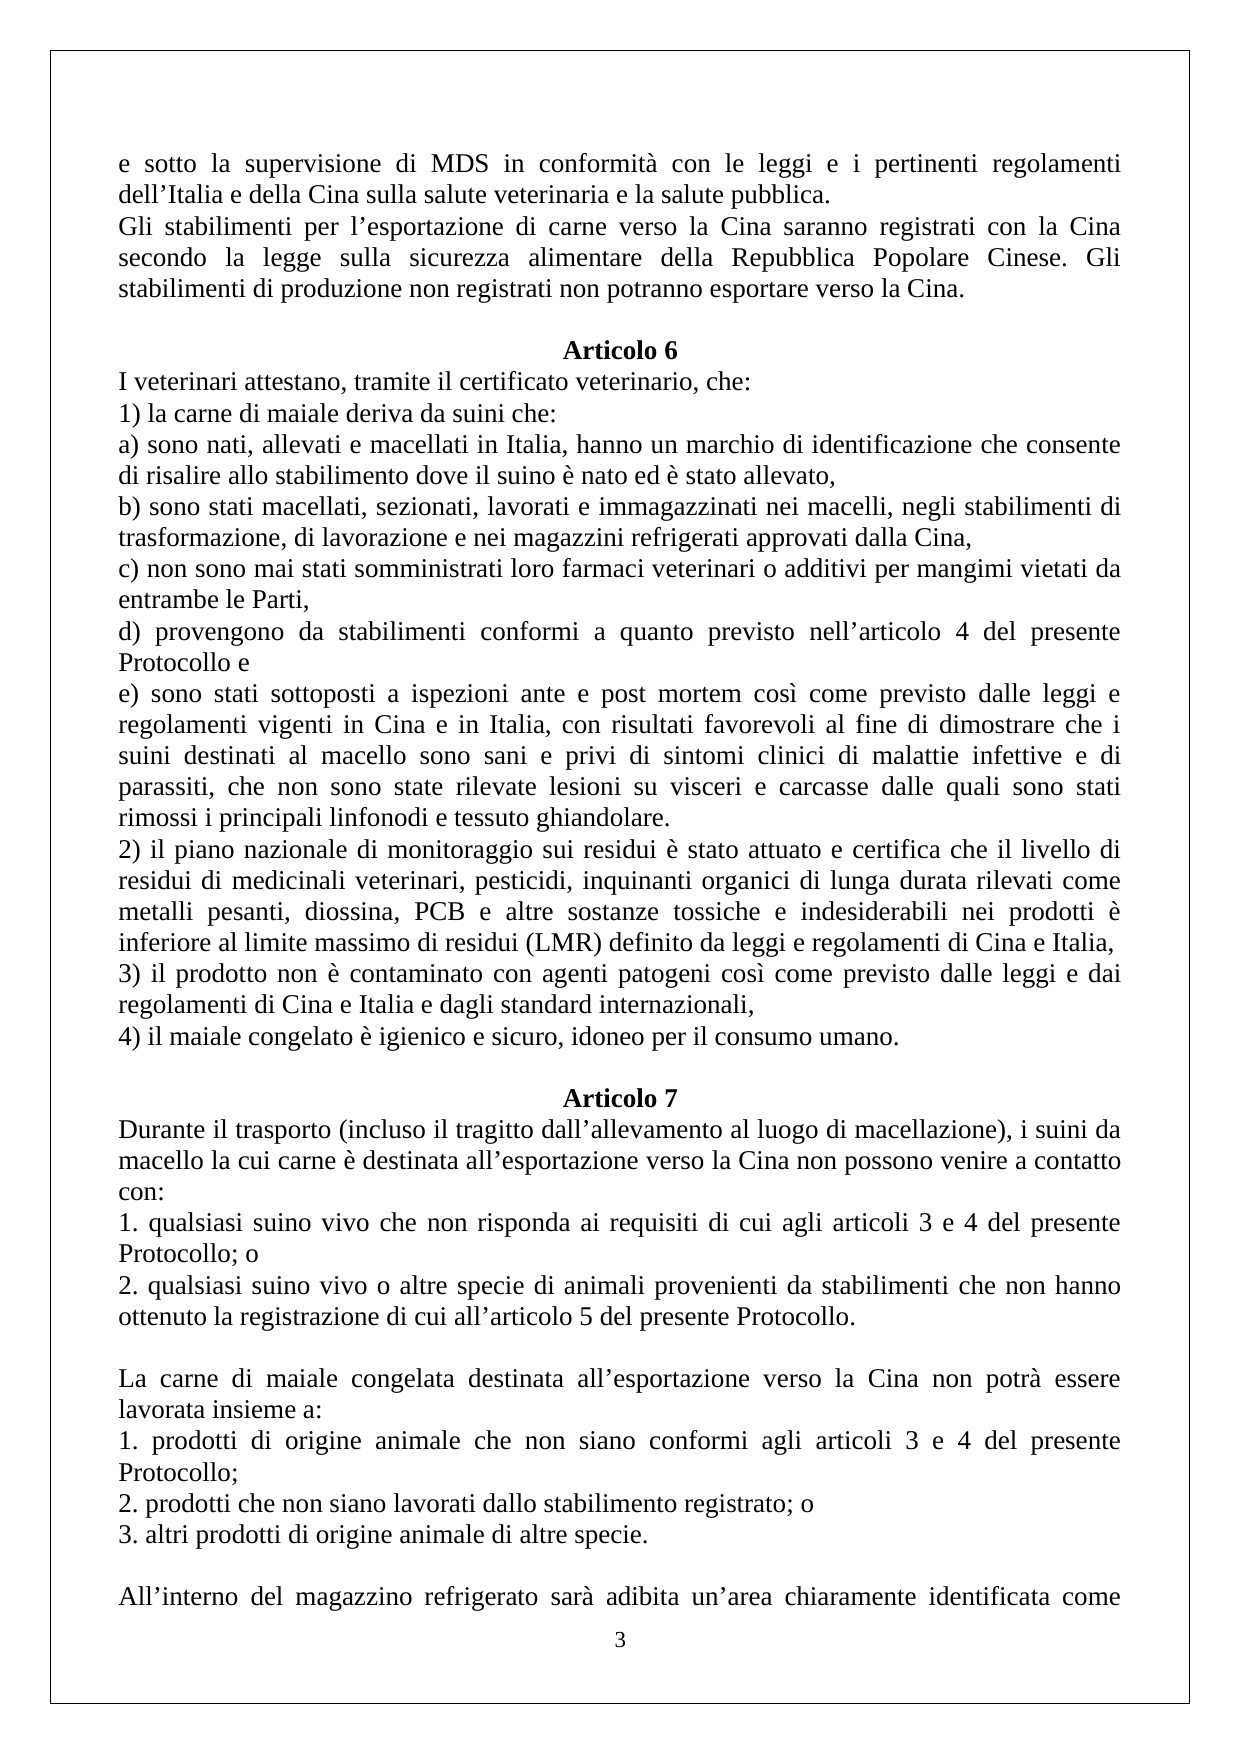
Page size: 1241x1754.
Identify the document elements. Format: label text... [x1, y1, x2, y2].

text 1) la carne di maiale deriva da suini che: [118, 397, 1122, 428]
text Articolo 7 [118, 1082, 1122, 1113]
text 1. qualsiasi suino vivo che non risponda ai requisiti di cui agli articoli 3 e 4 del presente Protocollo; o [118, 1206, 1122, 1269]
text a) sono nati, allevati e macellati in Italia, hanno un marchio di identificazione che consente di risalire allo stabilimento dove il suino è nato ed è stato allevato, [118, 428, 1122, 490]
text b) sono stati macellati, sezionati, lavorati e immagazzinati nei macelli, negli stabilimenti di trasformazione, di lavorazione e nei magazzini refrigerati approvati dalla Cina, [118, 490, 1122, 552]
text 2) il piano nazionale di monitoraggio sui residui è stato attuato e certifica che il livello di residui di medicinali veterinari, pesticidi, inquinanti organici di lunga durata rilevati come metalli pesanti, diossina, PCB e altre sostanze tossiche e indesiderabili nei prodotti è inferiore al limite massimo di residui (LMR) definito da leggi e regolamenti di Cina e Italia, [118, 833, 1122, 957]
text c) non sono mai stati somministrati loro farmaci veterinari o additivi per mangimi vietati da entrambe le Parti, [118, 552, 1122, 615]
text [118, 1580, 1122, 1611]
text La carne di maiale congelata destinata all’esportazione verso la Cina non potrà essere lavorata insieme a: [118, 1362, 1122, 1424]
text e) sono stati sottoposti a ispezioni ante e post mortem così come previsto dalle leggi e regolamenti vigenti in Cina e in Italia, con risultati favorevoli al fine di dimostrare che i suini destinati al macello sono sani e privi di sintomi clinici di malattie infettive e di parassiti, che non sono state rilevate lesioni su visceri e carcasse dalle quali sono stati rimossi i principali linfonodi e tessuto ghiandolare. [118, 677, 1122, 833]
text I veterinari attestano, tramite il certificato veterinario, che: [118, 366, 1122, 397]
text 1. prodotti di origine animale che non siano conformi agli articoli 3 e 4 del presente Protocollo; 2. prodotti che non siano lavorati dallo stabilimento registrato; o [118, 1424, 1122, 1518]
text Gli stabilimenti per l’esportazione di carne verso la Cina saranno registrati con la Cina secondo la legge sulla sicurezza alimentare della Repubblica Popolare Cinese. Gli stabilimenti di produzione non registrati non potranno esportare verso la Cina. [118, 210, 1122, 303]
text d) provengono da stabilimenti conformi a quanto previsto nell’articolo 4 del presente Protocollo e [118, 615, 1122, 677]
text 3) il prodotto non è contaminato con agenti patogeni così come previsto dalle leggi e dai regolamenti di Cina e Italia e dagli standard internazionali, [118, 957, 1122, 1019]
text Articolo 6 [118, 334, 1122, 366]
text Durante il trasporto (incluso il tragitto dall’allevamento al luogo di macellazione), i suini da macello la cui carne è destinata all’esportazione verso la Cina non possono venire a contatto con: [118, 1113, 1122, 1206]
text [118, 147, 1122, 210]
text 4) il maiale congelato è igienico e sicuro, idoneo per il consumo umano. [118, 1019, 1122, 1051]
text 2. qualsiasi suino vivo o altre specie di animali provenienti da stabilimenti che non hanno ottenuto la registrazione di cui all’articolo 5 del presente Protocollo. [118, 1269, 1122, 1331]
text 3. altri prodotti di origine animale di altre specie. [118, 1518, 1122, 1549]
